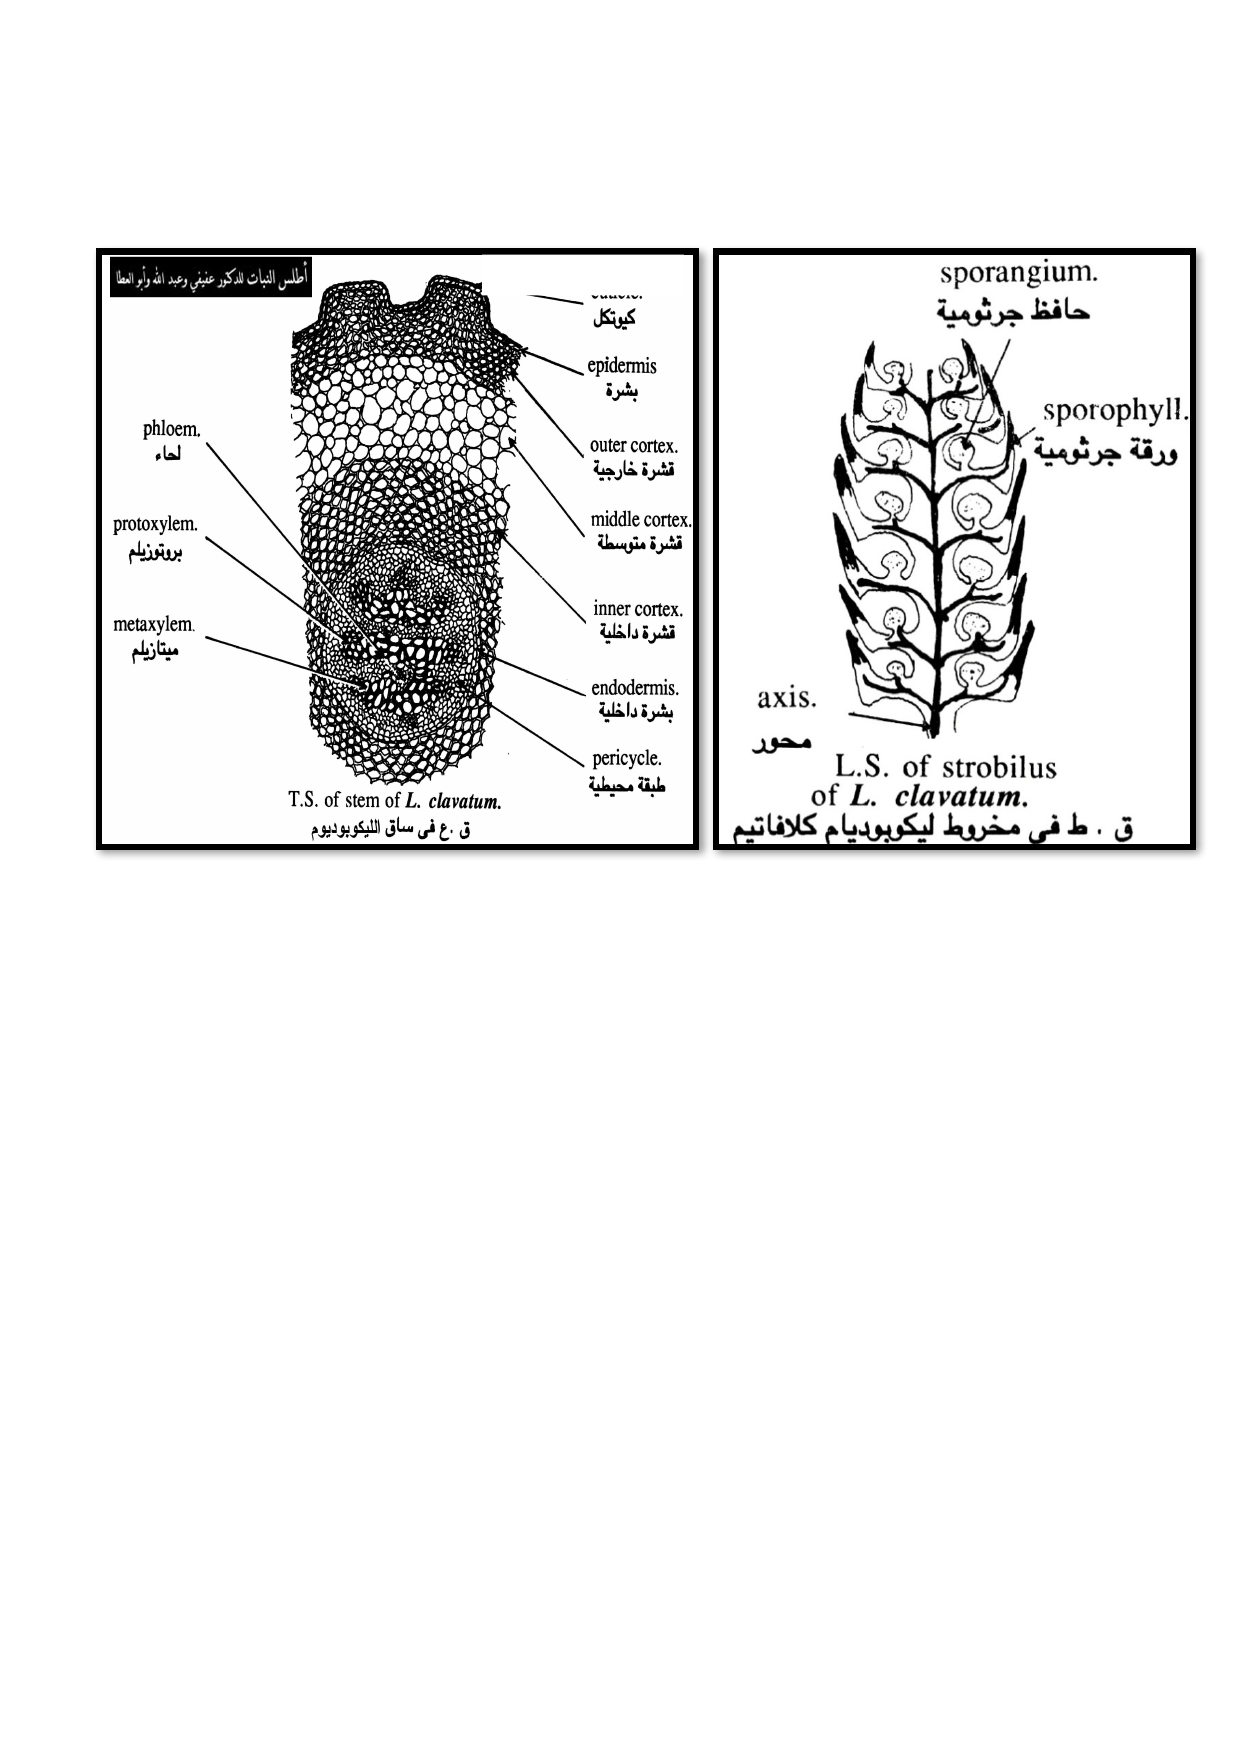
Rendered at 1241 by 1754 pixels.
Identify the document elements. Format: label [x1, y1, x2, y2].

picture [719, 255, 1190, 844]
picture [102, 255, 693, 844]
